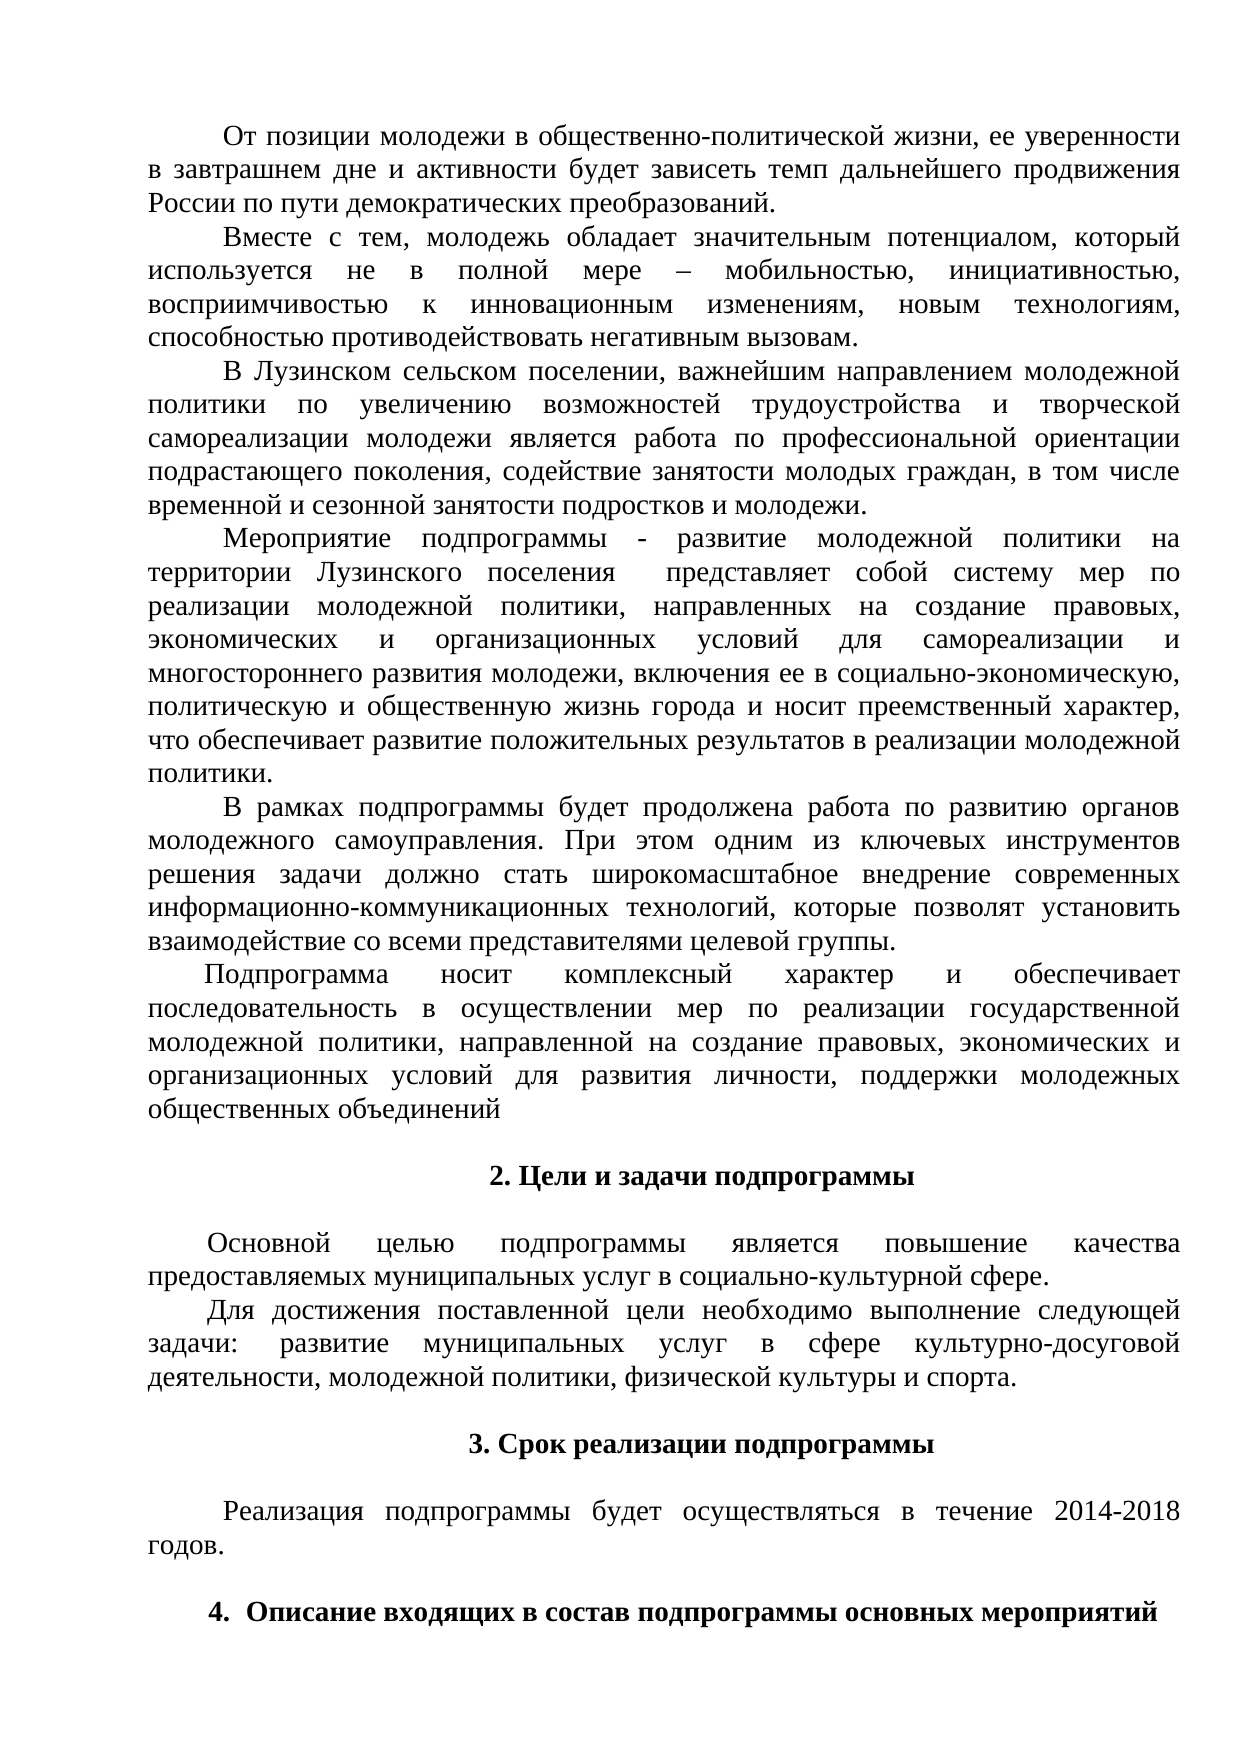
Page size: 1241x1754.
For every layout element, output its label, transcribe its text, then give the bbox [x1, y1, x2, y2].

text Подпрограмма носит комплексный характер и обеспечивает последовательность в осуществлении мер по реализации государственной молодежной политики, направленной на создание правовых, экономических и организационных условий для развития личности, поддержки молодежных общественных объединений [148, 957, 1181, 1124]
text В Лузинском сельском поселении, важнейшим направлением молодежной политики по увеличению возможностей трудоустройства и творческой самореализации молодежи является работа по профессиональной ориентации подрастающего поколения, содействие занятости молодых граждан, в том числе временной и сезонной занятости подростков и молодежи. [148, 353, 1181, 521]
subtitle 2. Цели и задачи подпрограммы [148, 1158, 1181, 1191]
text 3. Срок реализации подпрограммы [148, 1426, 1181, 1460]
text В рамках подпрограммы будет продолжена работа по развитию органов молодежного самоуправления. При этом одним из ключевых инструментов решения задачи должно стать широкомасштабное внедрение современных информационно-коммуникационных технологий, которые позволят установить взаимодействие со всеми представителями целевой группы. [148, 789, 1181, 957]
text Вместе с тем, молодежь обладает значительным потенциалом, который используется не в полной мере – мобильностью, инициативностью, восприимчивостью к инновационным изменениям, новым технологиям, способностью противодействовать негативным вызовам. [148, 219, 1181, 353]
text Основной целью подпрограммы является повышение качества предоставляемых муниципальных услуг в социально-культурной сфере. [148, 1225, 1181, 1292]
text Реализация подпрограммы будет осуществляться в течение 2014-2018 годов. [148, 1493, 1181, 1560]
text Для достижения поставленной цели необходимо выполнение следующей задачи: развитие муниципальных услуг в сфере культурно-досуговой деятельности, молодежной политики, физической культуры и спорта. [148, 1292, 1181, 1393]
text Мероприятие подпрограммы - развитие молодежной политики на территории Лузинского поселения представляет собой систему мер по реализации молодежной политики, направленных на создание правовых, экономических и организационных условий для самореализации и многостороннего развития молодежи, включения ее в социально-экономическую, политическую и общественную жизнь города и носит преемственный характер, что обеспечивает развитие положительных результатов в реализации молодежной политики. [148, 521, 1181, 789]
text От позиции молодежи в общественно-политической жизни, ее уверенности в завтрашнем дне и активности будет зависеть темп дальнейшего продвижения России по пути демократических преобразований. [148, 118, 1181, 219]
list Описание входящих в состав подпрограммы основных мероприятий [185, 1594, 1181, 1627]
